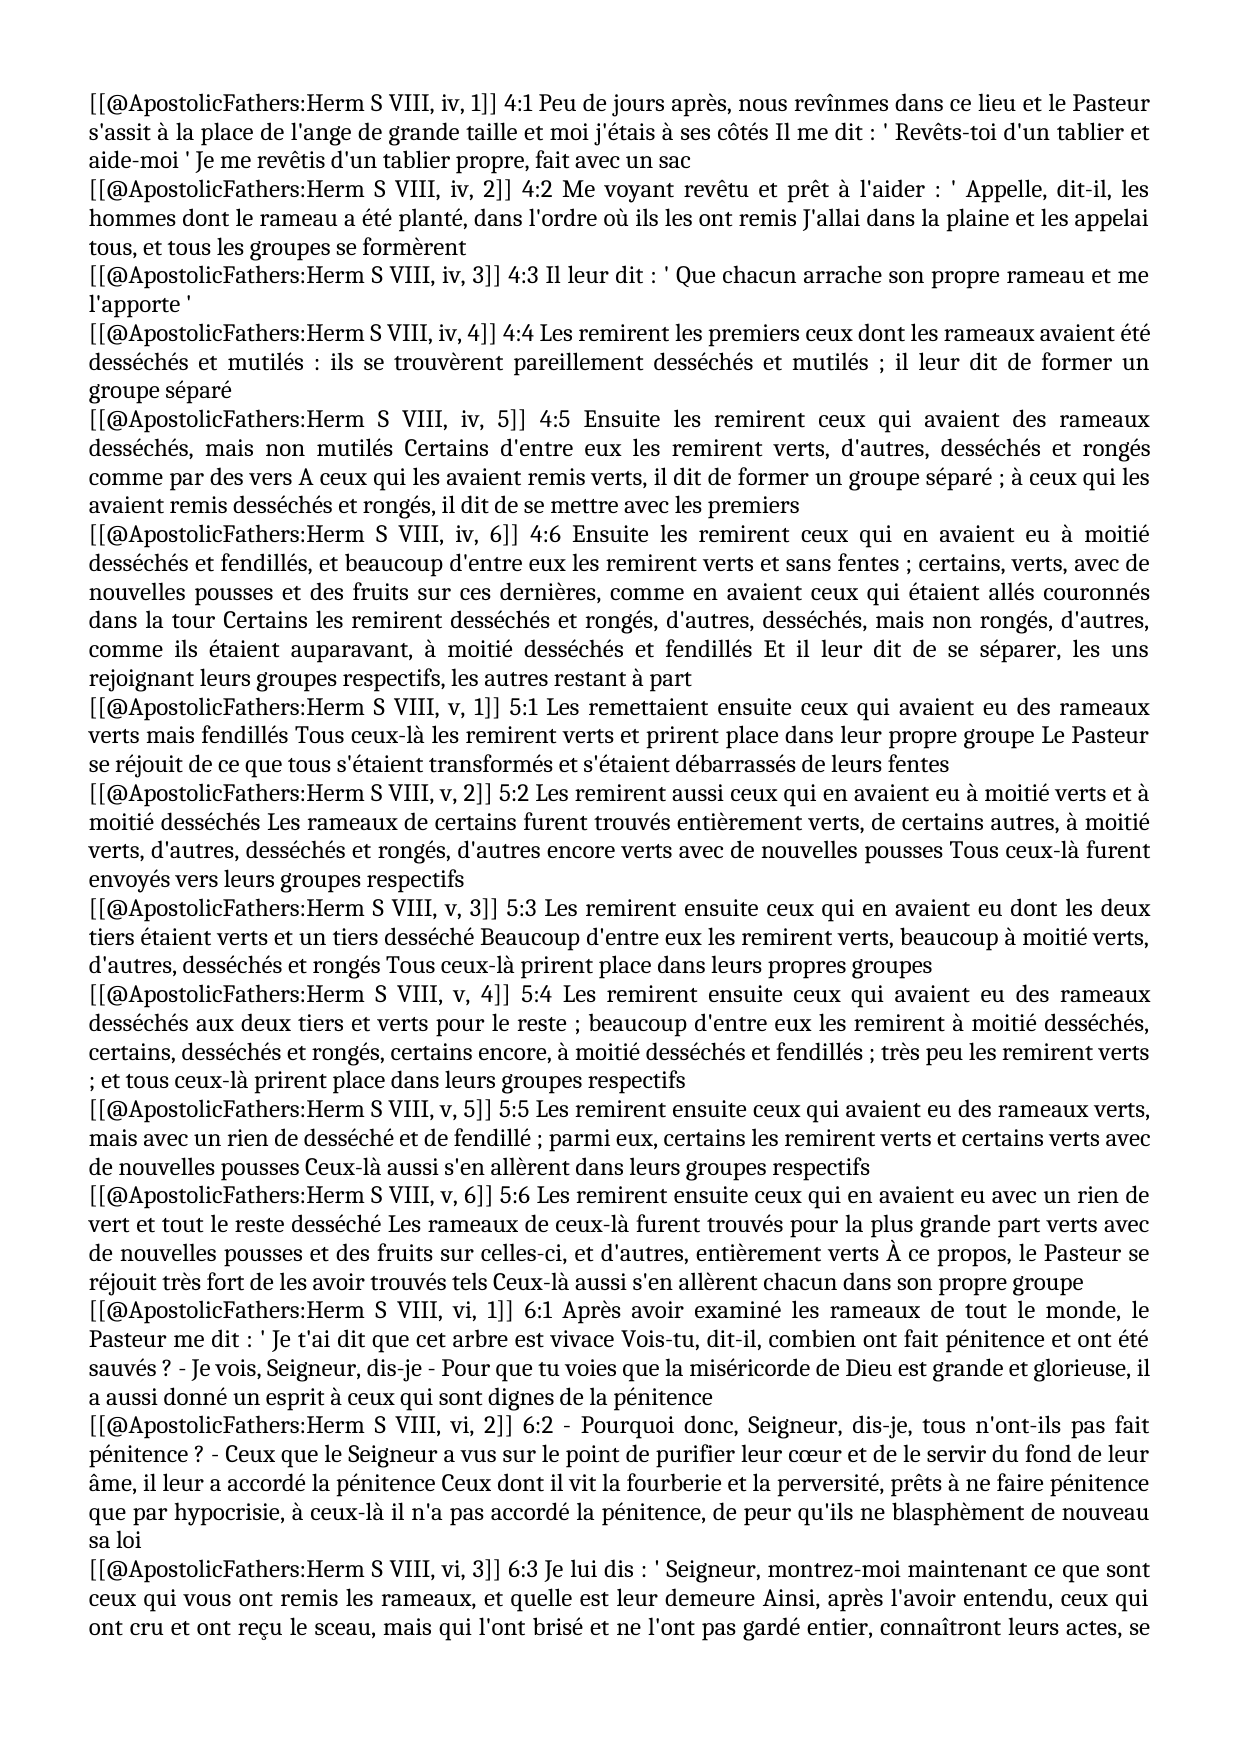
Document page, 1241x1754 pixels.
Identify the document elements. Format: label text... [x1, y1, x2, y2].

text [[@ApostolicFathers:Herm S VIII, v, 4]] 5:4 Les remirent ensuite ceux qui avaient eu des rameaux desséchés aux deux tiers et verts pour le reste ; beaucoup d'entre eux les remirent à moitié desséchés, certains, desséchés et rongés, certains encore, à moitié desséchés et fendillés ; très peu les remirent verts ; et tous ceux-là prirent place dans leurs groupes respectifs [89, 980, 1152, 1095]
text [[@ApostolicFathers:Herm S VIII, iv, 1]] 4:1 Peu de jours après, nous revînmes dans ce lieu et le Pasteur s'assit à la place de l'ange de grande taille et moi j'étais à ses côtés Il me dit : ' Revêts-toi d'un tablier et aide-moi ' Je me revêtis d'un tablier propre, fait avec un sac [89, 89, 1152, 175]
text [[@ApostolicFathers:Herm S VIII, iv, 4]] 4:4 Les remirent les premiers ceux dont les rameaux avaient été desséchés et mutilés : ils se trouvèrent pareillement desséchés et mutilés ; il leur dit de former un groupe séparé [89, 319, 1152, 405]
text [[@ApostolicFathers:Herm S VIII, v, 3]] 5:3 Les remirent ensuite ceux qui en avaient eu dont les deux tiers étaient verts et un tiers desséché Beaucoup d'entre eux les remirent verts, beaucoup à moitié verts, d'autres, desséchés et rongés Tous ceux-là prirent place dans leurs propres groupes [89, 894, 1152, 980]
text [[@ApostolicFathers:Herm S VIII, v, 1]] 5:1 Les remettaient ensuite ceux qui avaient eu des rameaux verts mais fendillés Tous ceux-là les remirent verts et prirent place dans leur propre groupe Le Pasteur se réjouit de ce que tous s'étaient transformés et s'étaient débarrassés de leurs fentes [89, 692, 1152, 779]
text [[@ApostolicFathers:Herm S VIII, iv, 6]] 4:6 Ensuite les remirent ceux qui en avaient eu à moitié desséchés et fendillés, et beaucoup d'entre eux les remirent verts et sans fentes ; certains, verts, avec de nouvelles pousses et des fruits sur ces dernières, comme en avaient ceux qui étaient allés couronnés dans la tour Certains les remirent desséchés et rongés, d'autres, desséchés, mais non rongés, d'autres, comme ils étaient auparavant, à moitié desséchés et fendillés Et il leur dit de se séparer, les uns rejoignant leurs groupes respectifs, les autres restant à part [89, 520, 1152, 692]
text [[@ApostolicFathers:Herm S VIII, vi, 1]] 6:1 Après avoir examiné les rameaux de tout le monde, le Pasteur me dit : ' Je t'ai dit que cet arbre est vivace Vois-tu, dit-il, combien ont fait pénitence et ont été sauvés ? - Je vois, Seigneur, dis-je - Pour que tu voies que la miséricorde de Dieu est grande et glorieuse, il a aussi donné un esprit à ceux qui sont dignes de la pénitence [89, 1296, 1152, 1411]
text [[@ApostolicFathers:Herm S VIII, iv, 5]] 4:5 Ensuite les remirent ceux qui avaient des rameaux desséchés, mais non mutilés Certains d'entre eux les remirent verts, d'autres, desséchés et rongés comme par des vers A ceux qui les avaient remis verts, il dit de former un groupe séparé ; à ceux qui les avaient remis desséchés et rongés, il dit de se mettre avec les premiers [89, 405, 1152, 520]
text [[@ApostolicFathers:Herm S VIII, iv, 3]] 4:3 Il leur dit : ' Que chacun arrache son propre rameau et me l'apporte ' [89, 261, 1152, 319]
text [89, 1555, 1152, 1641]
text [[@ApostolicFathers:Herm S VIII, v, 6]] 5:6 Les remirent ensuite ceux qui en avaient eu avec un rien de vert et tout le reste desséché Les rameaux de ceux-là furent trouvés pour la plus grande part verts avec de nouvelles pousses et des fruits sur celles-ci, et d'autres, entièrement verts À ce propos, le Pasteur se réjouit très fort de les avoir trouvés tels Ceux-là aussi s'en allèrent chacun dans son propre groupe [89, 1181, 1152, 1296]
text [[@ApostolicFathers:Herm S VIII, v, 5]] 5:5 Les remirent ensuite ceux qui avaient eu des rameaux verts, mais avec un rien de desséché et de fendillé ; parmi eux, certains les remirent verts et certains verts avec de nouvelles pousses Ceux-là aussi s'en allèrent dans leurs groupes respectifs [89, 1095, 1152, 1181]
text [[@ApostolicFathers:Herm S VIII, iv, 2]] 4:2 Me voyant revêtu et prêt à l'aider : ' Appelle, dit-il, les hommes dont le rameau a été planté, dans l'ordre où ils les ont remis J'allai dans la plaine et les appelai tous, et tous les groupes se formèrent [89, 175, 1152, 261]
text [[@ApostolicFathers:Herm S VIII, vi, 2]] 6:2 - Pourquoi donc, Seigneur, dis-je, tous n'ont-ils pas fait pénitence ? - Ceux que le Seigneur a vus sur le point de purifier leur cœur et de le servir du fond de leur âme, il leur a accordé la pénitence Ceux dont il vit la fourberie et la perversité, prêts à ne faire pénitence que par hypocrisie, à ceux-là il n'a pas accordé la pénitence, de peur qu'ils ne blasphèment de nouveau sa loi [89, 1411, 1152, 1555]
text [[@ApostolicFathers:Herm S VIII, v, 2]] 5:2 Les remirent aussi ceux qui en avaient eu à moitié verts et à moitié desséchés Les rameaux de certains furent trouvés entièrement verts, de certains autres, à moitié verts, d'autres, desséchés et rongés, d'autres encore verts avec de nouvelles pousses Tous ceux-là furent envoyés vers leurs groupes respectifs [89, 779, 1152, 894]
